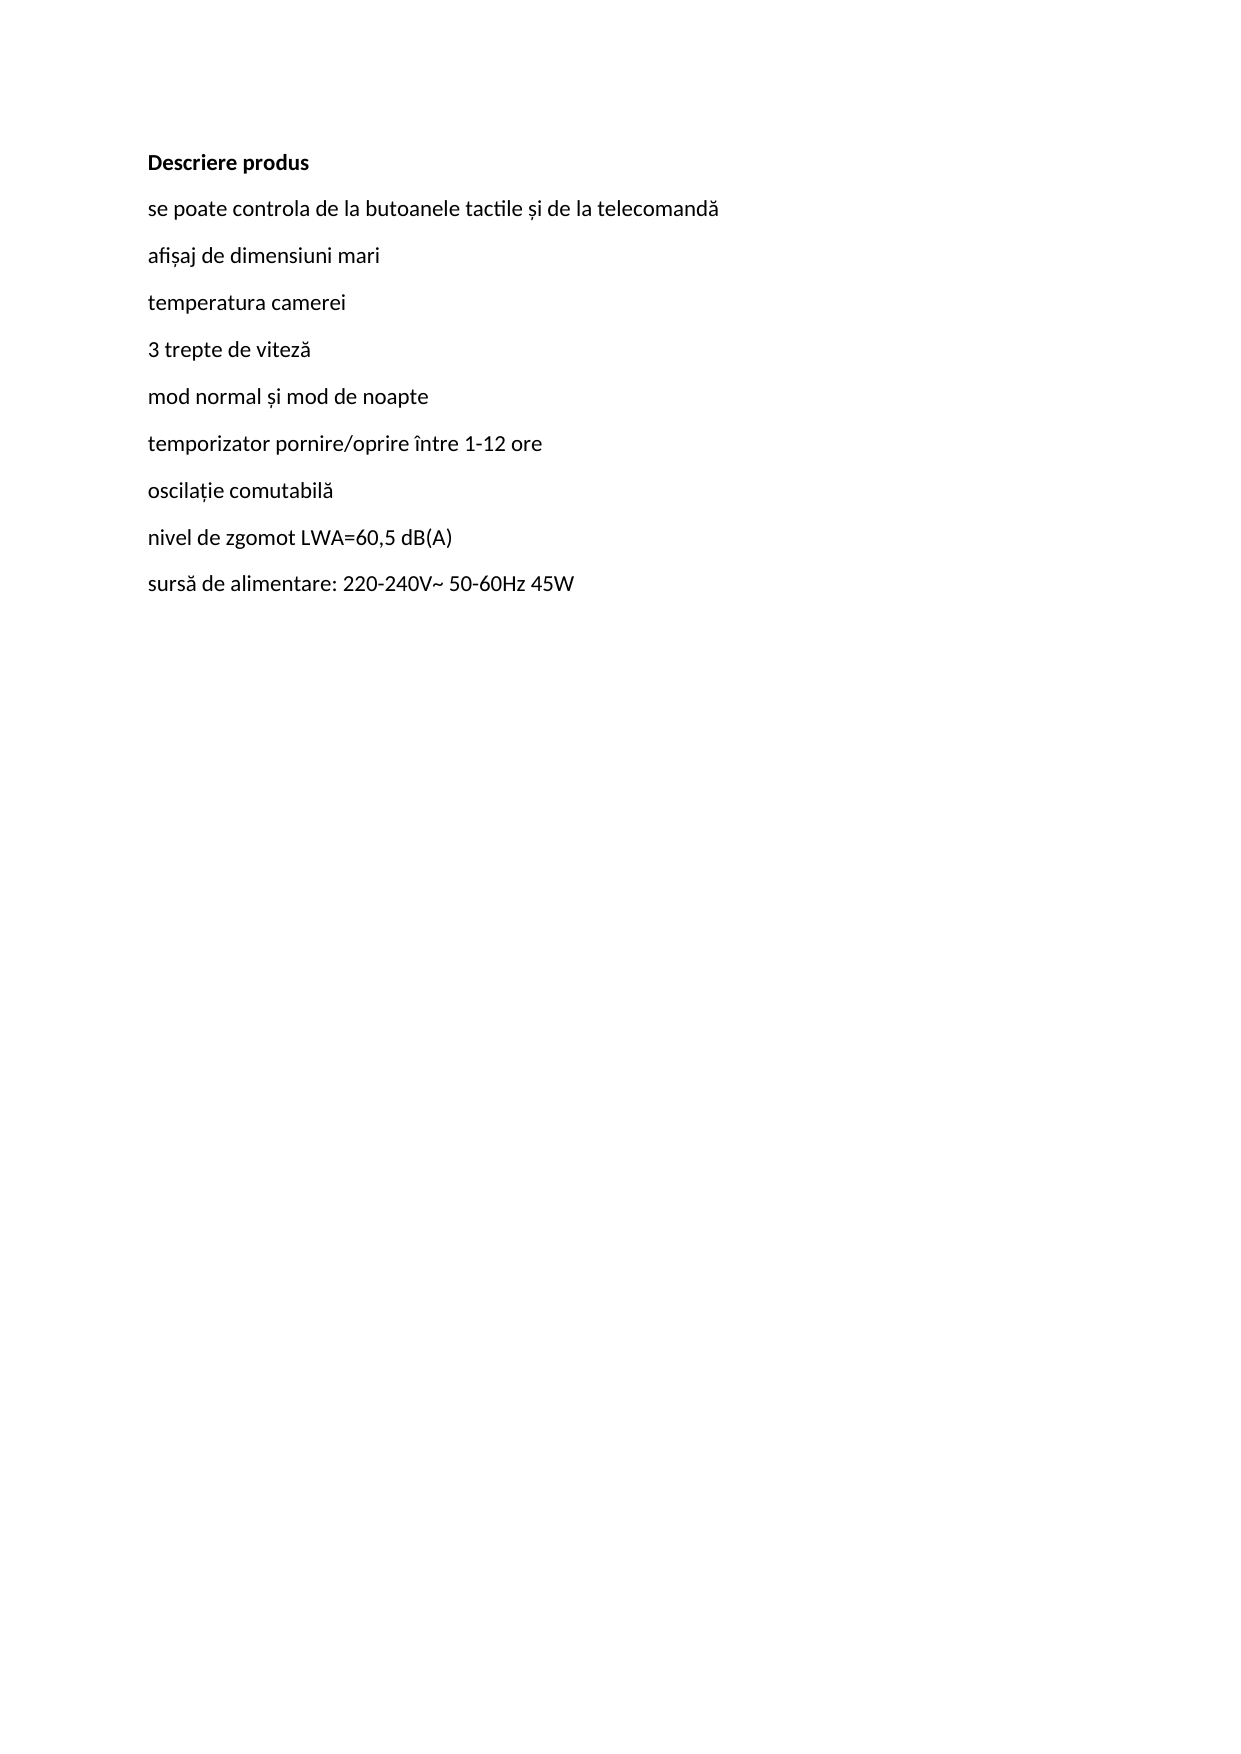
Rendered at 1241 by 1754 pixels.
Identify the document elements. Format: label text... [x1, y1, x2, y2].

text Descriere produs [148, 148, 1093, 176]
text 3 trepte de viteză [148, 335, 1093, 363]
text temperatura camerei [148, 288, 1093, 316]
text temporizator pornire/oprire între 1-12 ore [148, 429, 1093, 457]
text sursă de alimentare: 220-240V~ 50-60Hz 45W [148, 569, 1093, 597]
text mod normal și mod de noapte [148, 382, 1093, 410]
text nivel de zgomot LWA=60,5 dB(A) [148, 523, 1093, 551]
text oscilație comutabilă [148, 476, 1093, 504]
text se poate controla de la butoanele tactile și de la telecomandă [148, 194, 1093, 222]
text afișaj de dimensiuni mari [148, 241, 1093, 269]
